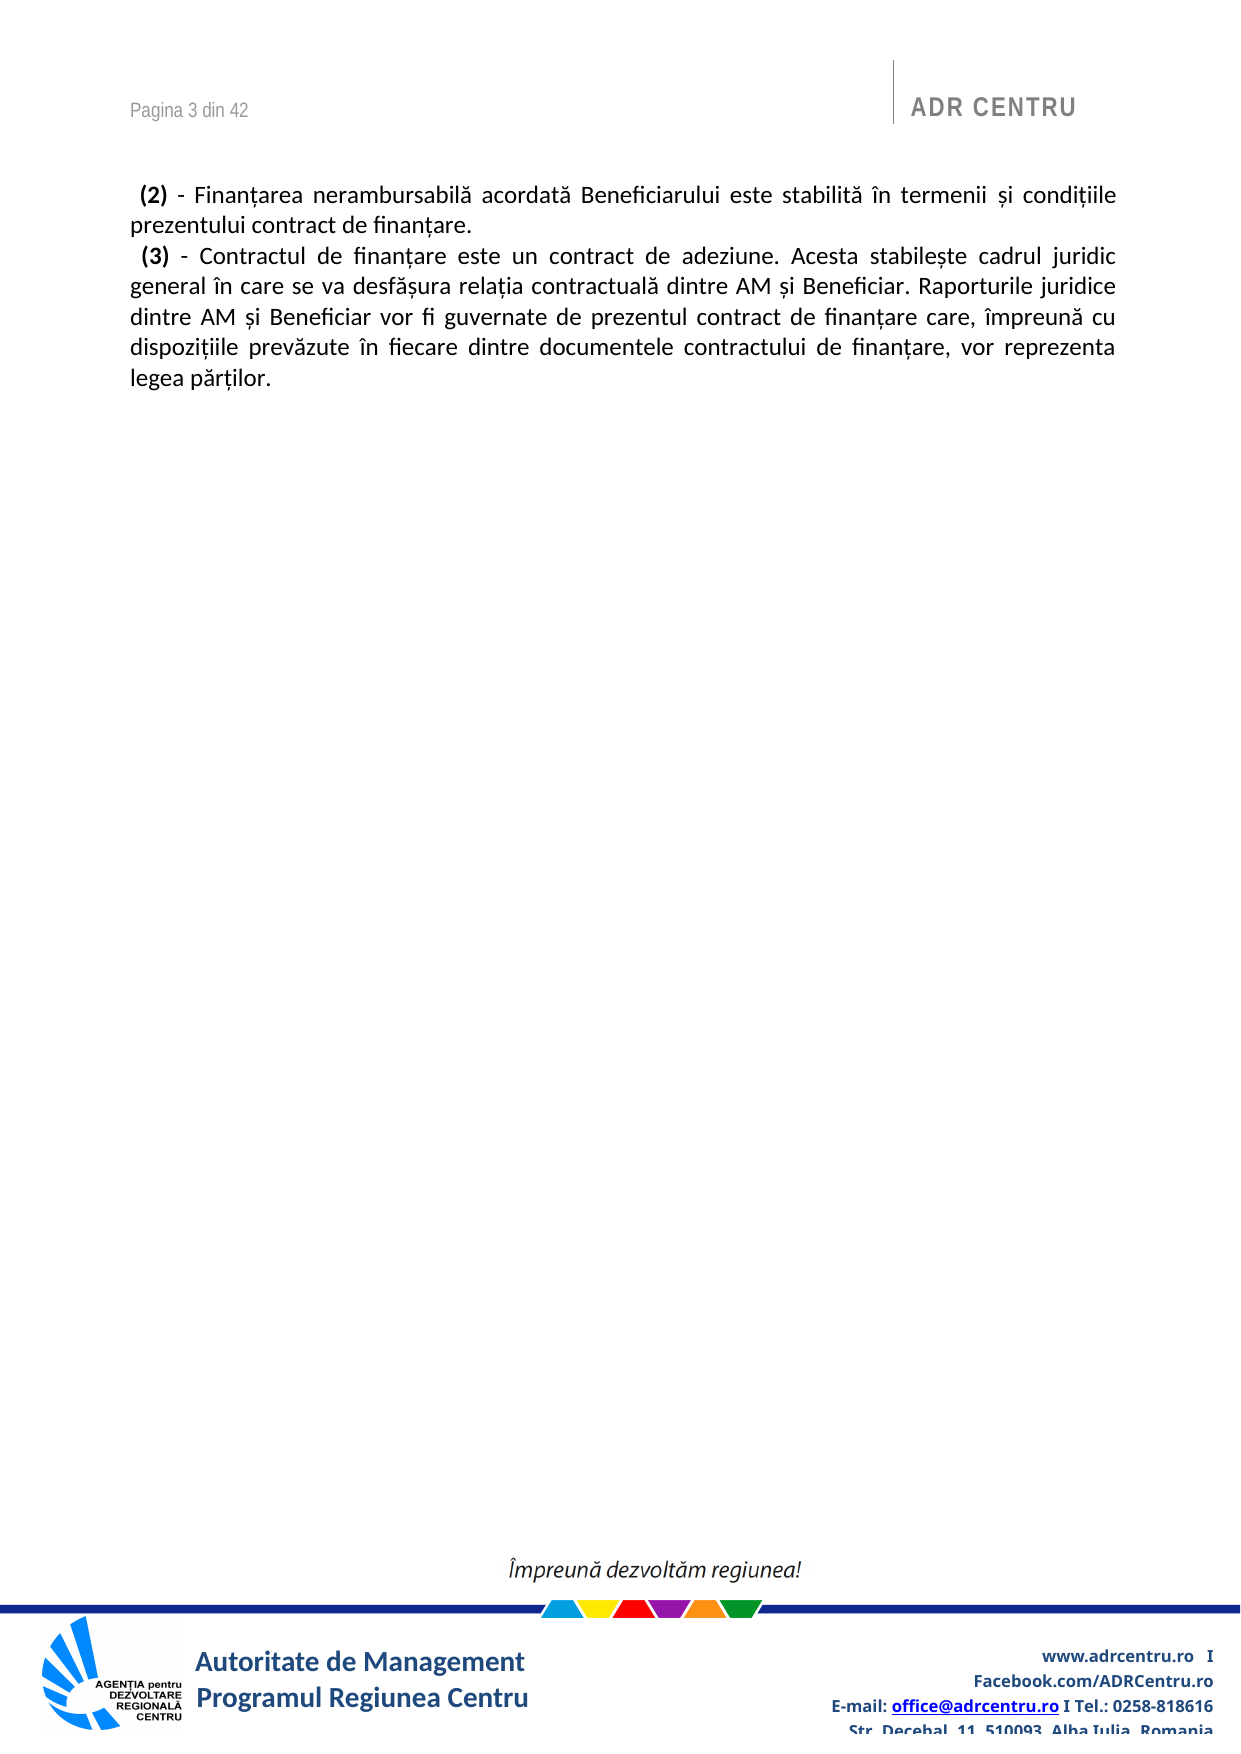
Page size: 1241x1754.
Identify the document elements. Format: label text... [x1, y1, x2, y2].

picture [574, 1600, 1241, 1618]
text (2) - Finanțarea nerambursabilă acordată Beneficiarului este stabilită în termenii şi condițiile prezentului contract de finanțare. [130, 179, 1117, 240]
text (3) - Contractul de finanțare este un contract de adeziune. Acesta stabilește cadrul juridic general în care se va desfășura relația contractuală dintre AM și Beneficiar. Raporturile juridice dintre AM și Beneficiar vor fi guvernate de prezentul contract de finanțare care, împreună cu dispozițiile prevăzute în fiecare dintre documentele contractului de finanțare, vor reprezenta legea părților. [130, 240, 1117, 392]
picture [0, 1600, 550, 1730]
picture [495, 1556, 814, 1583]
